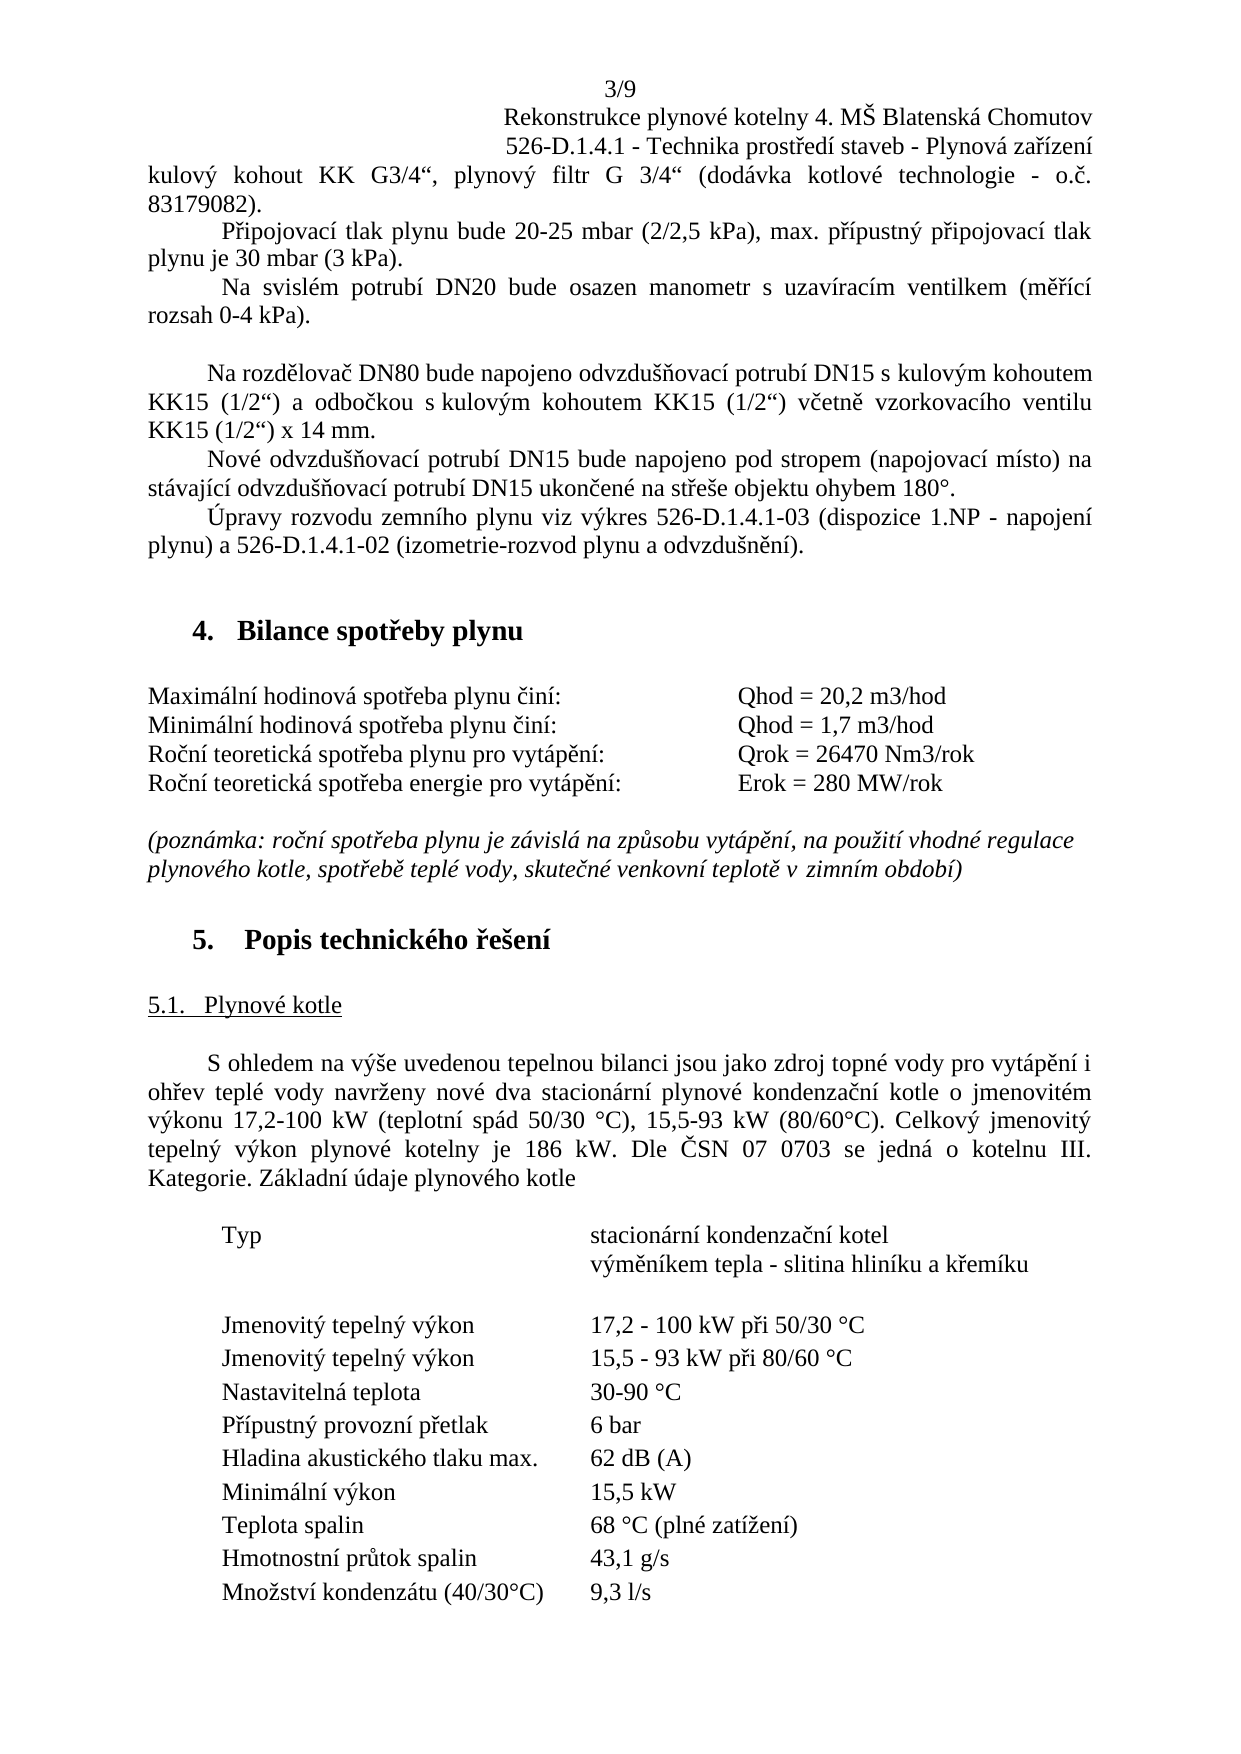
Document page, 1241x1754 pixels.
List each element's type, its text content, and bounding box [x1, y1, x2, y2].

text Minimální hodinová spotřeba plynu činí: Qhod = 1,7 m3/hod [148, 710, 1093, 739]
text Přípustný provozní přetlak 6 bar [148, 1407, 1093, 1440]
text Úpravy rozvodu zemního plynu viz výkres 526-D.1.4.1-03 (dispozice 1.NP - napojení plynu) a 526-D.1.4.1-02 (izometrie-rozvod plynu a odvzdušnění). [148, 502, 1093, 559]
text Nové odvzdušňovací potrubí DN15 bude napojeno pod stropem (napojovací místo) na stávající odvzdušňovací potrubí DN15 ukončené na střeše objektu ohybem 180°. [148, 444, 1093, 502]
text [148, 160, 1093, 217]
subtitle Bilance spotřeby plynu [192, 613, 1093, 646]
text Minimální výkon 15,5 kW [148, 1473, 1093, 1507]
text Množství kondenzátu (40/30°C) 9,3 l/s [148, 1573, 1093, 1607]
text Teplota spalin 68 °C (plné zatížení) [148, 1507, 1093, 1540]
subtitle Popis technického řešení [192, 922, 1093, 956]
text Maximální hodinová spotřeba plynu činí: Qhod = 20,2 m3/hod [148, 681, 1093, 710]
text Nastavitelná teplota 30-90 °C [148, 1373, 1093, 1407]
text Připojovací tlak plynu bude 20-25 mbar (2/2,5 kPa), max. přípustný připojovací tlak plynu je 30 mbar (3 kPa). [148, 217, 1093, 272]
text Hladina akustického tlaku max. 62 dB (A) [148, 1440, 1093, 1473]
text plynového kotle, spotřebě teplé vody, skutečné venkovní teplotě v zimním období) [148, 854, 1093, 883]
text Typ stacionární kondenzační kotel [148, 1221, 1093, 1249]
text Na svislém potrubí DN20 bude osazen manometr s uzavíracím ventilkem (měřící rozsah 0-4 kPa). [148, 272, 1093, 329]
text Jmenovitý tepelný výkon 17,2 - 100 kW při 50/30 °C [148, 1307, 1093, 1340]
text Roční teoretická spotřeba plynu pro vytápění: Qrok = 26470 Nm3/rok [148, 739, 1093, 768]
text S ohledem na výše uvedenou tepelnou bilanci jsou jako zdroj topné vody pro vytápění i ohřev teplé vody navrženy nové dva stacionární plynové kondenzační kotle o jmenovitém výkonu 17,2-100 kW (teplotní spád 50/30 °C), 15,5-93 kW (80/60°C). Celkový jmenovitý tepelný výkon plynové kotelny je 186 kW. Dle ČSN 07 0703 se jedná o kotelnu III. Kategorie. Základní údaje plynového kotle [148, 1048, 1093, 1192]
text Na rozdělovač DN80 bude napojeno odvzdušňovací potrubí DN15 s kulovým kohoutem KK15 (1/2“) a odbočkou s kulovým kohoutem KK15 (1/2“) včetně vzorkovacího ventilu KK15 (1/2“) x 14 mm. [148, 358, 1093, 444]
text Hmotnostní průtok spalin 43,1 g/s [148, 1540, 1093, 1573]
text výměníkem tepla - slitina hliníku a křemíku [516, 1249, 1093, 1278]
text Roční teoretická spotřeba energie pro vytápění: Erok = 280 MW/rok [148, 768, 1093, 796]
text 5.1. Plynové kotle [148, 991, 1093, 1019]
text Jmenovitý tepelný výkon 15,5 - 93 kW při 80/60 °C [148, 1340, 1093, 1373]
text (poznámka: roční spotřeba plynu je závislá na způsobu vytápění, na použití vhodné regulace [148, 825, 1093, 854]
